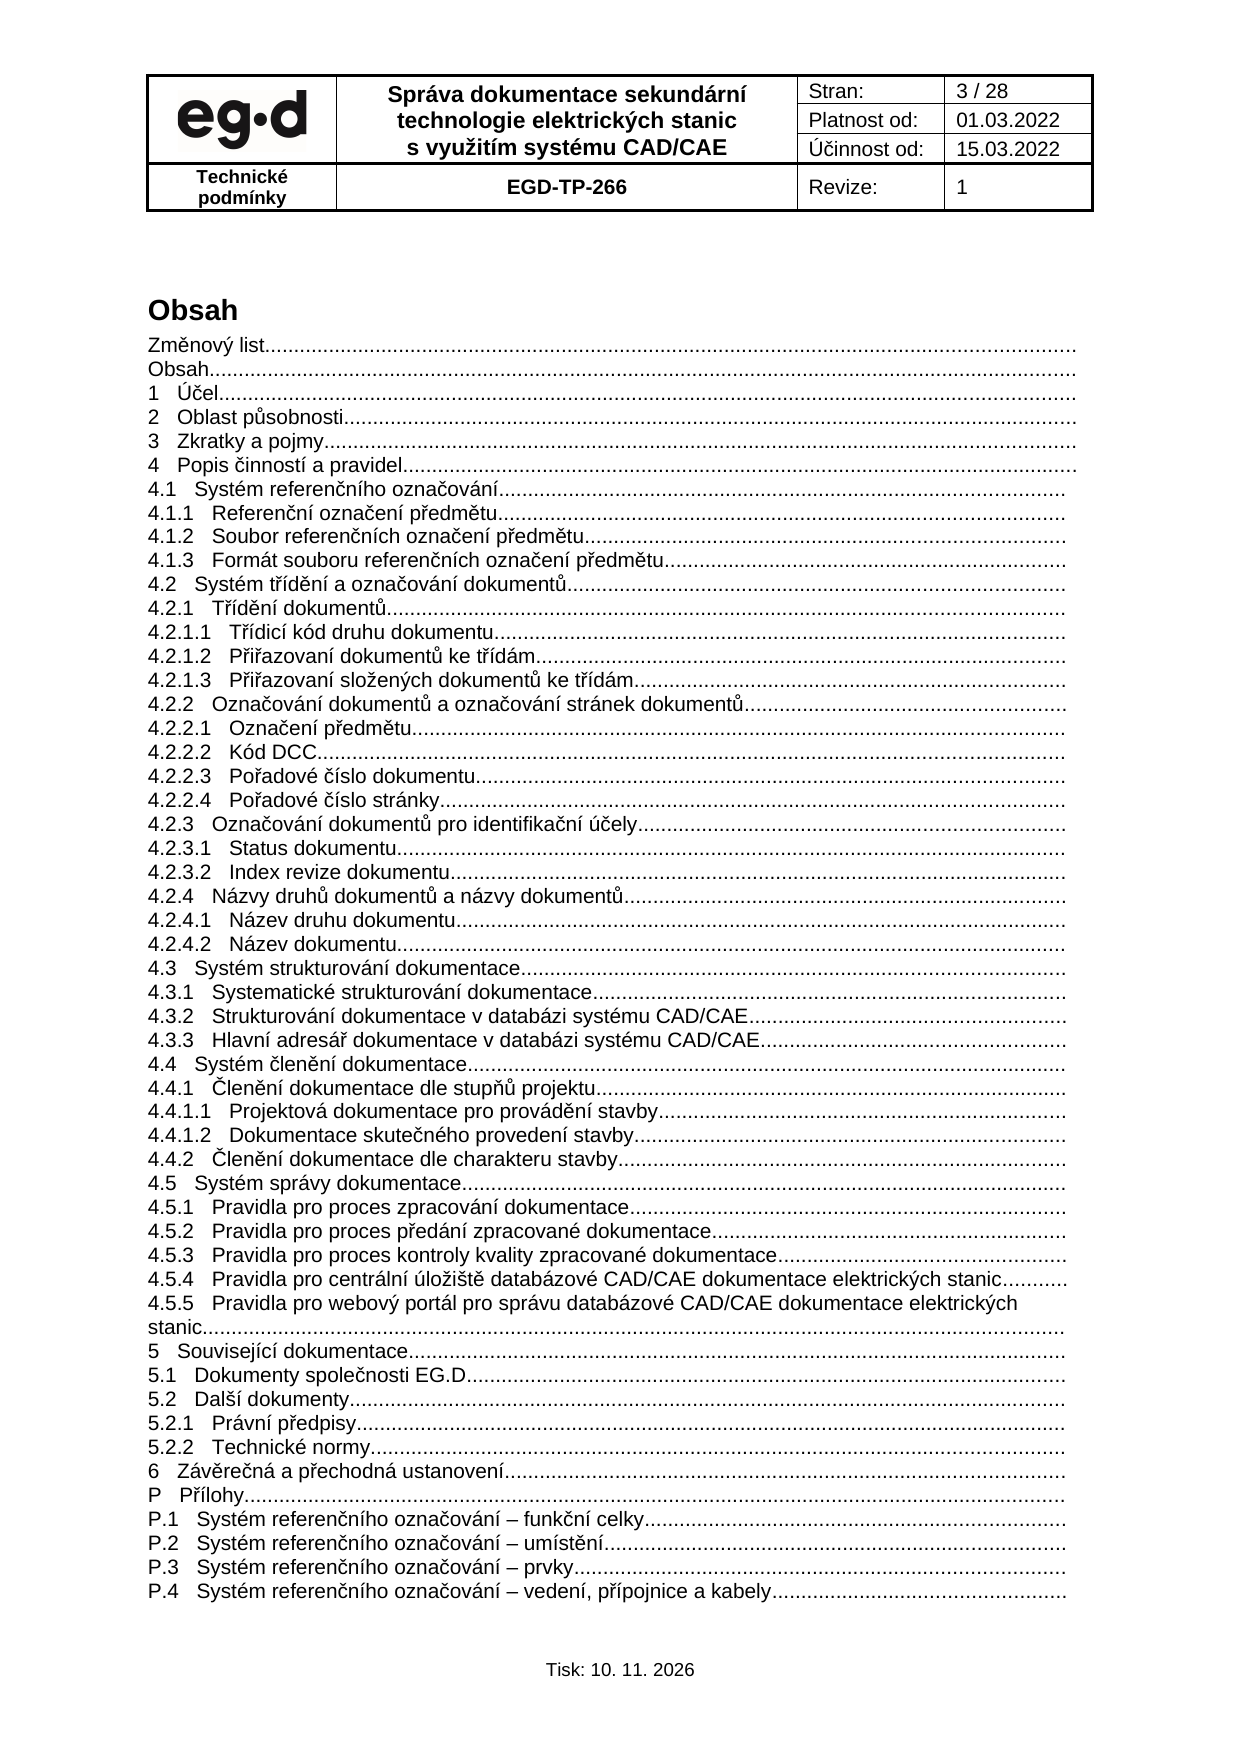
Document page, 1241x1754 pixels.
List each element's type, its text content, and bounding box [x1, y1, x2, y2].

text P.3 Systém referenčního označování – prvky 26 [148, 1554, 1033, 1578]
text 4.4.2 Členění dokumentace dle charakteru stavby 18 [148, 1147, 1033, 1171]
text 4.2.3.1 Status dokumentu 15 [148, 836, 1033, 860]
text 4.1 Systém referenčního označování 10 [148, 476, 1033, 500]
text 4.4.1.2 Dokumentace skutečného provedení stavby 18 [148, 1123, 1033, 1147]
text 4.3.2 Strukturování dokumentace v databázi systému CAD/CAE 16 [148, 1003, 1033, 1027]
text 4.2 Systém třídění a označování dokumentů 12 [148, 572, 1033, 596]
text 4.2.2.3 Pořadové číslo dokumentu 14 [148, 764, 1033, 788]
text 4.2.3.2 Index revize dokumentu 15 [148, 860, 1033, 884]
text 4.2.2.1 Označení předmětu 14 [148, 716, 1033, 740]
text 4.2.1.3 Přiřazovaní složených dokumentů ke třídám 13 [148, 668, 1033, 692]
text P.2 Systém referenčního označování – umístění 26 [148, 1531, 1033, 1554]
text Obsah [148, 293, 1092, 326]
text 4.2.3 Označování dokumentů pro identifikační účely 14 [148, 812, 1033, 836]
text 1 Účel 5 [148, 381, 1033, 404]
text 5.1 Dokumenty společnosti EG.D 19 [148, 1363, 1033, 1387]
text P.1 Systém referenčního označování – funkční celky 26 [148, 1507, 1033, 1531]
text 4.2.1.2 Přiřazovaní dokumentů ke třídám 13 [148, 644, 1033, 668]
text Obsah 3 [148, 357, 1033, 381]
text 4.3.1 Systematické strukturování dokumentace 16 [148, 979, 1033, 1003]
text 4.2.1.1 Třídicí kód druhu dokumentu 12 [148, 620, 1033, 644]
text 6 Závěrečná a přechodná ustanovení 25 [148, 1459, 1033, 1483]
text 4.2.2 Označování dokumentů a označování stránek dokumentů 13 [148, 692, 1033, 716]
text Změnový list 2 [148, 333, 1033, 357]
text 4.2.2.4 Pořadové číslo stránky 14 [148, 788, 1033, 812]
text 3 Zkratky a pojmy 6 [148, 428, 1033, 452]
text 4.2.4.2 Název dokumentu 15 [148, 932, 1033, 956]
text 4.5.2 Pravidla pro proces předání zpracované dokumentace 19 [148, 1219, 1033, 1243]
text 4.5.4 Pravidla pro centrální úložiště databázové CAD/CAE dokumentace elektrických stanic 19 [148, 1267, 1033, 1291]
text 4 Popis činností a pravidel 9 [148, 452, 1033, 476]
text 4.2.4 Názvy druhů dokumentů a názvy dokumentů 15 [148, 884, 1033, 908]
picture [177, 90, 307, 152]
text 4.2.4.1 Název druhu dokumentu 15 [148, 908, 1033, 932]
text 2 Oblast působnosti 5 [148, 404, 1033, 428]
text 4.1.3 Formát souboru referenčních označení předmětu 11 [148, 548, 1033, 572]
text 5 Související dokumentace 19 [148, 1339, 1033, 1363]
text 4.4.1 Členění dokumentace dle stupňů projektu 17 [148, 1075, 1033, 1099]
text 5.2 Další dokumenty 20 [148, 1387, 1033, 1411]
text 4.3.3 Hlavní adresář dokumentace v databázi systému CAD/CAE 16 [148, 1027, 1033, 1051]
text 4.2.1 Třídění dokumentů 12 [148, 596, 1033, 620]
text P Přílohy 25 [148, 1483, 1033, 1507]
text 4.5.1 Pravidla pro proces zpracování dokumentace 19 [148, 1195, 1033, 1219]
text 4.2.2.2 Kód DCC 14 [148, 740, 1033, 764]
text 4.4.1.1 Projektová dokumentace pro provádění stavby 18 [148, 1099, 1033, 1123]
text 4.5 Systém správy dokumentace 19 [148, 1171, 1033, 1195]
text 4.1.2 Soubor referenčních označení předmětu 11 [148, 524, 1033, 548]
text 4.4 Systém členění dokumentace 17 [148, 1051, 1033, 1075]
text 4.5.3 Pravidla pro proces kontroly kvality zpracované dokumentace 19 [148, 1243, 1033, 1267]
text 4.1.1 Referenční označení předmětu 10 [148, 500, 1033, 524]
text 5.2.2 Technické normy 21 [148, 1435, 1033, 1459]
text 4.5.5 Pravidla pro webový portál pro správu databázové CAD/CAE dokumentace elektrických stanic 19 [148, 1291, 1033, 1339]
text 4.3 Systém strukturování dokumentace 15 [148, 956, 1033, 979]
text 5.2.1 Právní předpisy 20 [148, 1411, 1033, 1435]
text P.4 Systém referenčního označování – vedení, přípojnice a kabely 26 [148, 1578, 1033, 1602]
